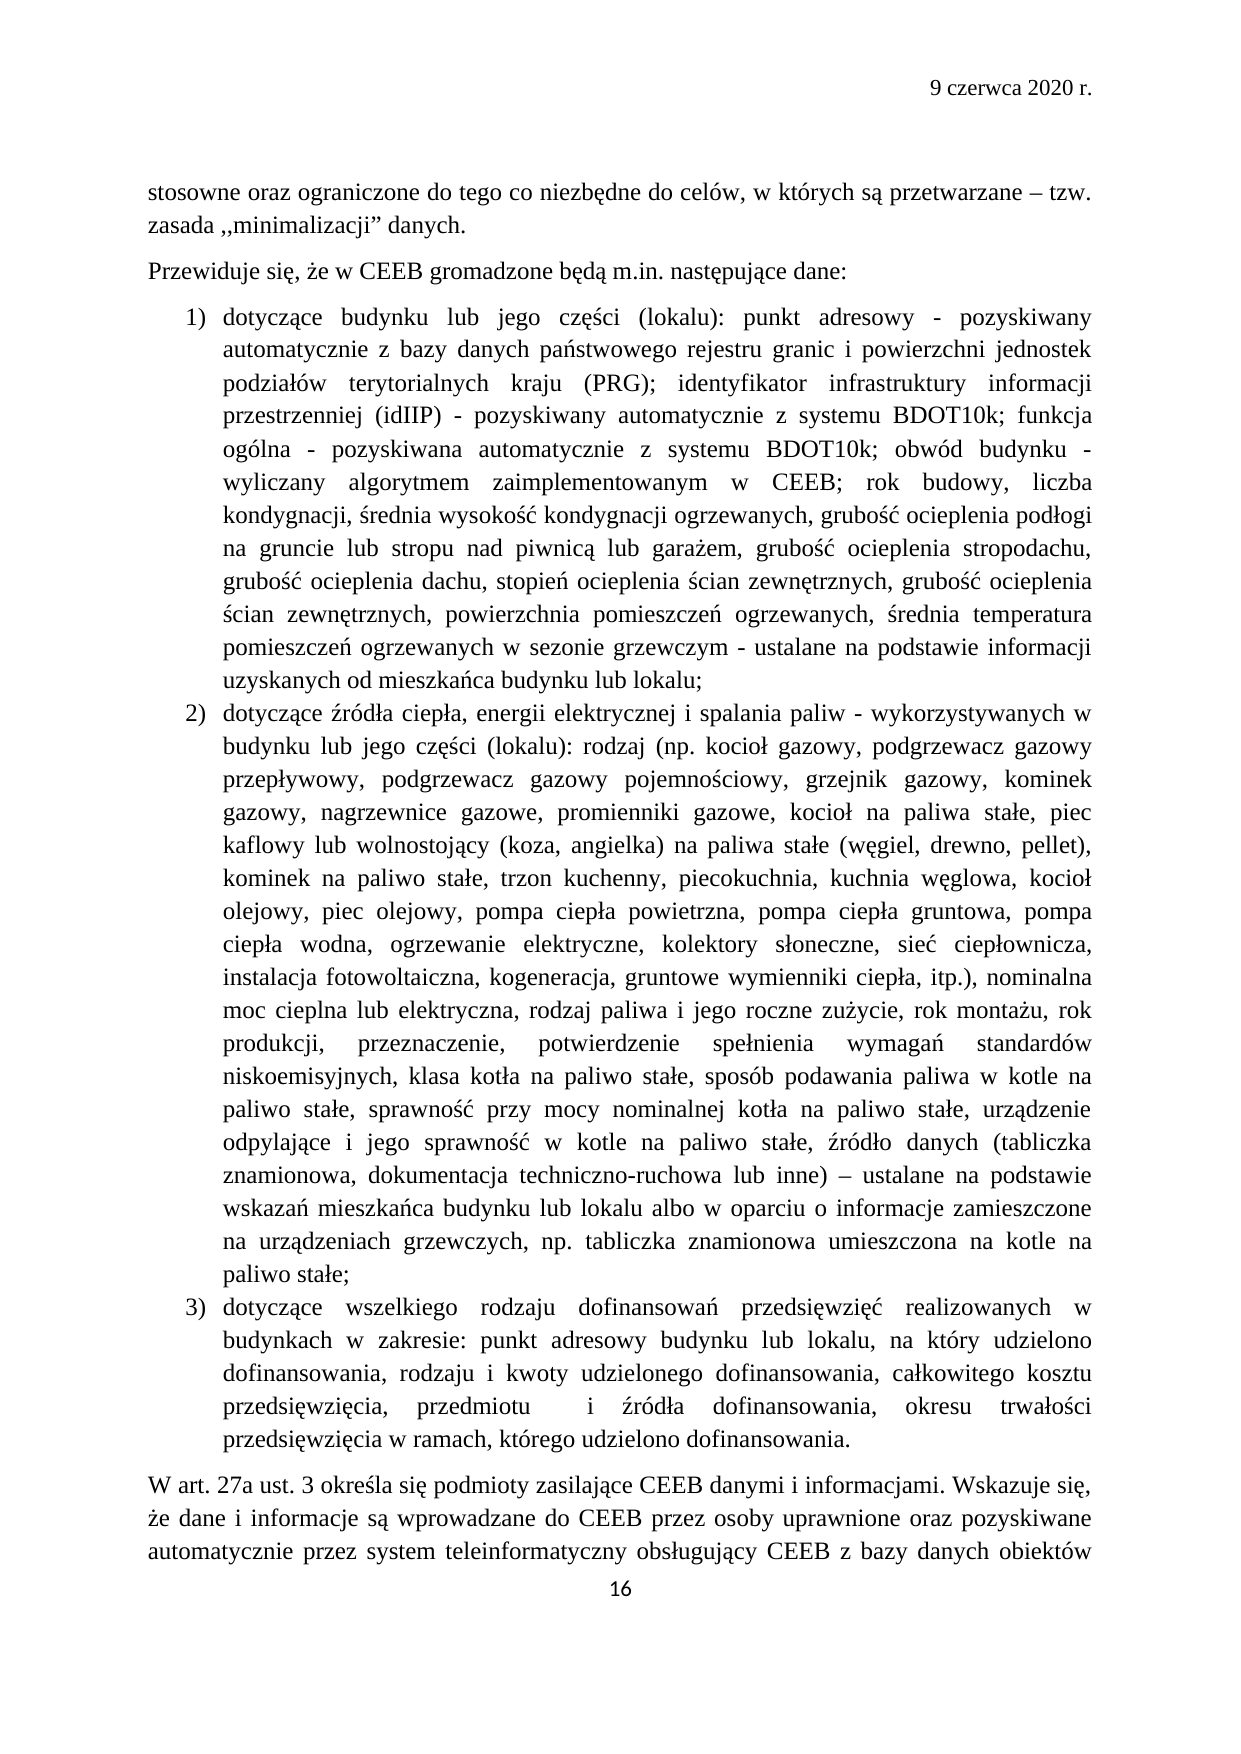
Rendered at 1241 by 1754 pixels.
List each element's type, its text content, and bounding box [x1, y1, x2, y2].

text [148, 177, 1093, 239]
text Przewiduje się, że w CEEB gromadzone będą m.in. następujące dane: [148, 256, 1093, 285]
list dotyczące budynku lub jego części (lokalu): punkt adresowy - pozyskiwany automatycznie z bazy danych państwowego rejestru granic i powierzchni jednostek podziałów terytorialnych kraju (PRG); identyfikator infrastruktury informacji przestrzenniej (idIIP) - pozyskiwany automatycznie z systemu BDOT10k; funkcja ogólna - pozyskiwana automatycznie z systemu BDOT10k; obwód budynku - wyliczany algorytmem zaimplementowanym w CEEB; rok budowy, liczba kondygnacji, średnia wysokość kondygnacji ogrzewanych, grubość ocieplenia podłogi na gruncie lub stropu nad piwnicą lub garażem, grubość ocieplenia stropodachu, grubość ocieplenia dachu, stopień ocieplenia ścian zewnętrznych, grubość ocieplenia ścian zewnętrznych, powierzchnia pomieszczeń ogrzewanych, średnia temperatura pomieszczeń ogrzewanych w sezonie grzewczym - ustalane na podstawie informacji uzyskanych od mieszkańca budynku lub lokalu; [185, 302, 1093, 693]
list dotyczące wszelkiego rodzaju dofinansowań przedsięwzięć realizowanych w budynkach w zakresie: punkt adresowy budynku lub lokalu, na który udzielono dofinansowania, rodzaju i kwoty udzielonego dofinansowania, całkowitego kosztu przedsięwzięcia, przedmiotu i źródła dofinansowania, okresu trwałości przedsięwzięcia w ramach, którego udzielono dofinansowania. [185, 1292, 1093, 1453]
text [148, 1470, 1093, 1564]
list dotyczące źródła ciepła, energii elektrycznej i spalania paliw - wykorzystywanych w budynku lub jego części (lokalu): rodzaj (np. kocioł gazowy, podgrzewacz gazowy przepływowy, podgrzewacz gazowy pojemnościowy, grzejnik gazowy, kominek gazowy, nagrzewnice gazowe, promienniki gazowe, kocioł na paliwa stałe, piec kaflowy lub wolnostojący (koza, angielka) na paliwa stałe (węgiel, drewno, pellet), kominek na paliwo stałe, trzon kuchenny, piecokuchnia, kuchnia węglowa, kocioł olejowy, piec olejowy, pompa ciepła powietrzna, pompa ciepła gruntowa, pompa ciepła wodna, ogrzewanie elektryczne, kolektory słoneczne, sieć ciepłownicza, instalacja fotowoltaiczna, kogeneracja, gruntowe wymienniki ciepła, itp.), nominalna moc cieplna lub elektryczna, rodzaj paliwa i jego roczne zużycie, rok montażu, rok produkcji, przeznaczenie, potwierdzenie spełnienia wymagań standardów niskoemisyjnych, klasa kotła na paliwo stałe, sposób podawania paliwa w kotle na paliwo stałe, sprawność przy mocy nominalnej kotła na paliwo stałe, urządzenie odpylające i jego sprawność w kotle na paliwo stałe, źródło danych (tabliczka znamionowa, dokumentacja techniczno-ruchowa lub inne) – ustalane na podstawie wskazań mieszkańca budynku lub lokalu albo w oparciu o informacje zamieszczone na urządzeniach grzewczych, np. tabliczka znamionowa umieszczona na kotle na paliwo stałe; [185, 698, 1093, 1288]
